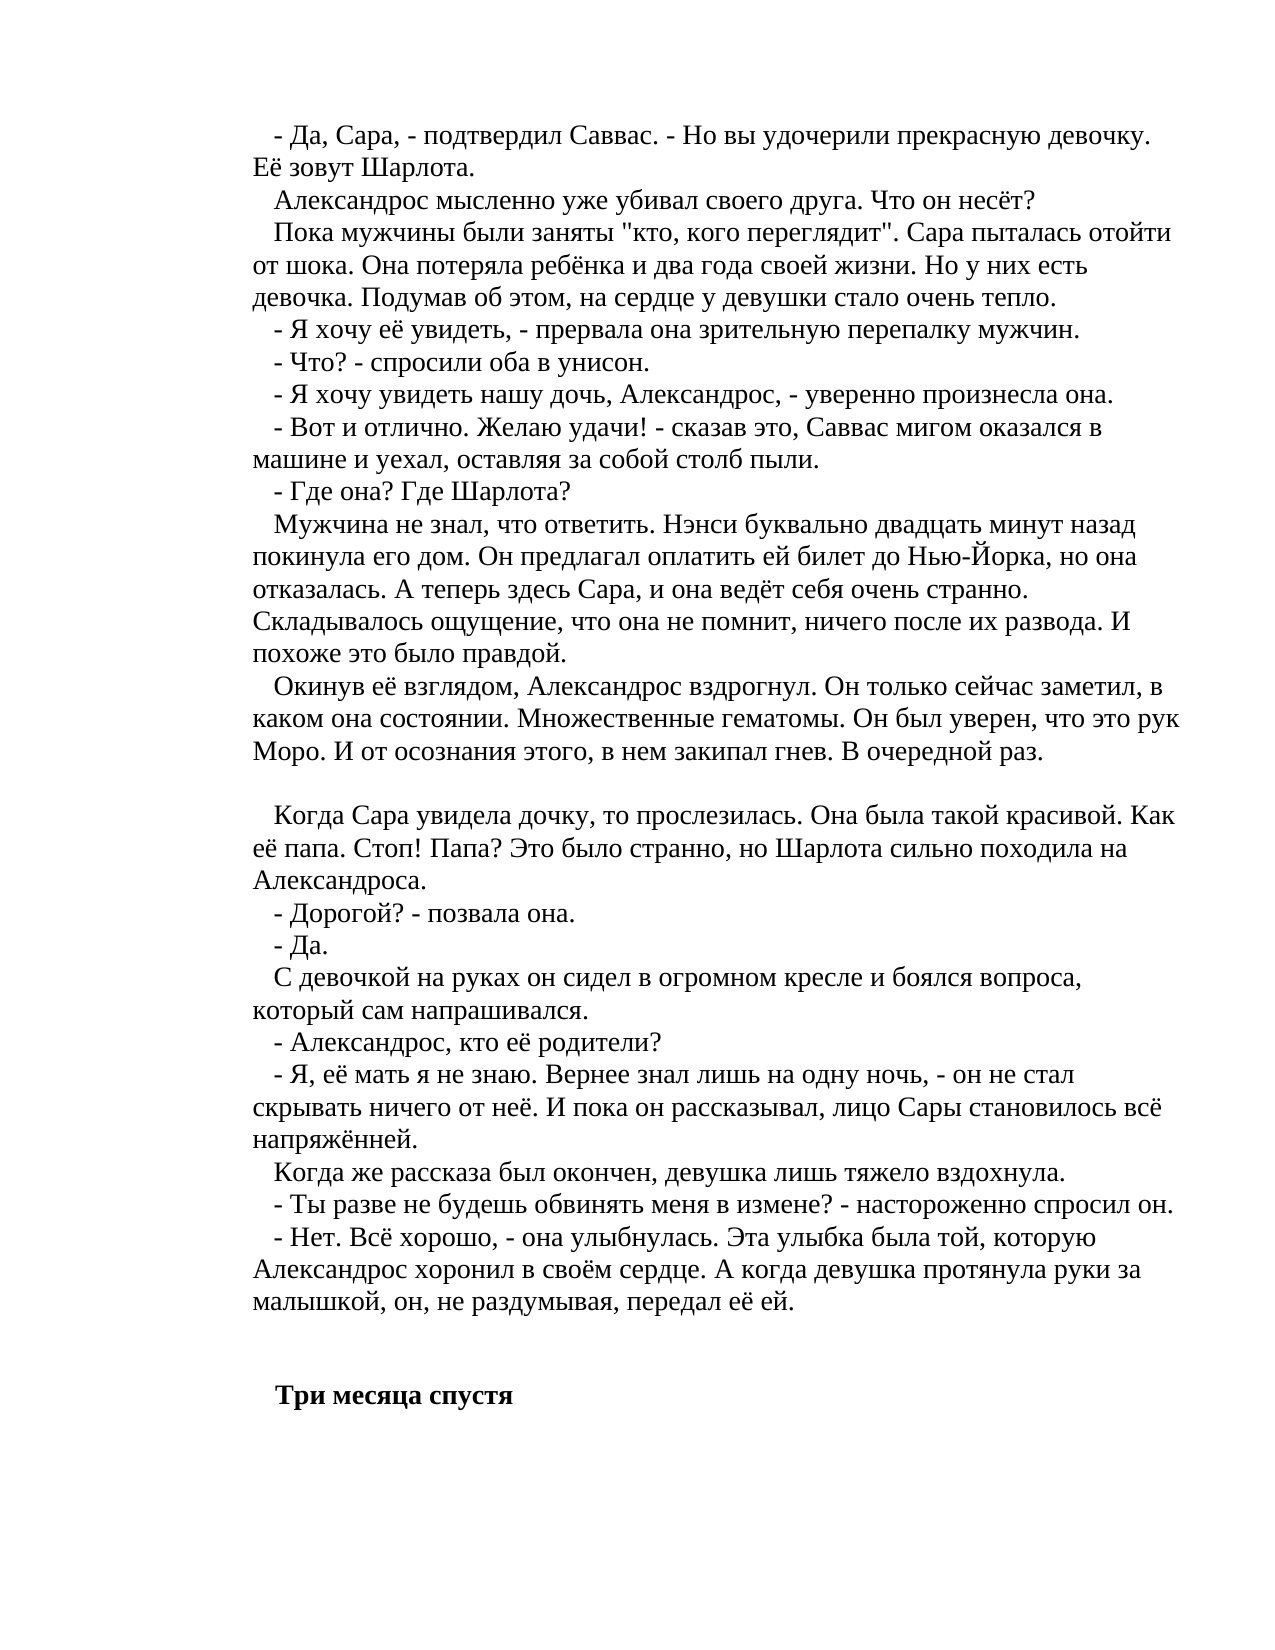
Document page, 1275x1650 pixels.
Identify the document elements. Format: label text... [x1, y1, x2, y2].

text - Дорогой? - позвала она. [252, 896, 1186, 928]
text С девочкой на руках он сидел в огромном кресле и боялся вопроса, который сам напрашивался. [252, 960, 1186, 1025]
text Пока мужчины были заняты "кто, кого переглядит". Сара пыталась отойти от шока. Она потеряла ребёнка и два года своей жизни. Но у них есть девочка. Подумав об этом, на сердце у девушки стало очень тепло. [252, 215, 1186, 312]
text - Да. [252, 928, 1186, 960]
text - Я, её мать я не знаю. Вернее знал лишь на одну ночь, - он не стал скрывать ничего от неё. И пока он рассказывал, лицо Сары становилось всё напряжённей. [252, 1058, 1186, 1155]
text Окинув её взглядом, Александрос вздрогнул. Он только сейчас заметил, в каком она состоянии. Множественные гематомы. Он был уверен, что это рук Моро. И от осознания этого, в нем закипал гнев. В очередной раз. [252, 669, 1186, 766]
text Когда же рассказа был окончен, девушка лишь тяжело вздохнула. [252, 1155, 1186, 1187]
text Когда Сара увидела дочку, то прослезилась. Она была такой красивой. Как её папа. Стоп! Папа? Это было странно, но Шарлота сильно походила на Александроса. [252, 798, 1186, 896]
text - Вот и отлично. Желаю удачи! - сказав это, Саввас мигом оказался в машине и уехал, оставляя за собой столб пыли. [252, 410, 1186, 474]
text - Ты разве не будешь обвинять меня в измене? - настороженно спросил он. [252, 1187, 1186, 1219]
text - Александрос, кто её родители? [252, 1025, 1186, 1058]
text - Я хочу её увидеть, - прервала она зрительную перепалку мужчин. [252, 312, 1186, 345]
text Мужчина не знал, что ответить. Нэнси буквально двадцать минут назад покинула его дом. Он предлагал оплатить ей билет до Нью-Йорка, но она отказалась. А теперь здесь Сара, и она ведёт себя очень странно. Складывалось ощущение, что она не помнит, ничего после их развода. И похоже это было правдой. [252, 507, 1186, 669]
text - Нет. Всё хорошо, - она улыбнулась. Эта улыбка была той, которую Александрос хоронил в своём сердце. А когда девушка протянула руки за малышкой, он, не раздумывая, передал её ей. [252, 1219, 1186, 1317]
text - Я хочу увидеть нашу дочь, Александрос, - уверенно произнесла она. [252, 377, 1186, 410]
text - Да, Сара, - подтвердил Саввас. - Но вы удочерили прекрасную девочку. Её зовут Шарлота. [252, 118, 1186, 183]
subtitle Три месяца спустя [177, 1378, 1186, 1411]
text - Где она? Где Шарлота? [252, 474, 1186, 507]
text Александрос мысленно уже убивал своего друга. Что он несёт? [252, 183, 1186, 215]
text - Что? - спросили оба в унисон. [252, 345, 1186, 377]
